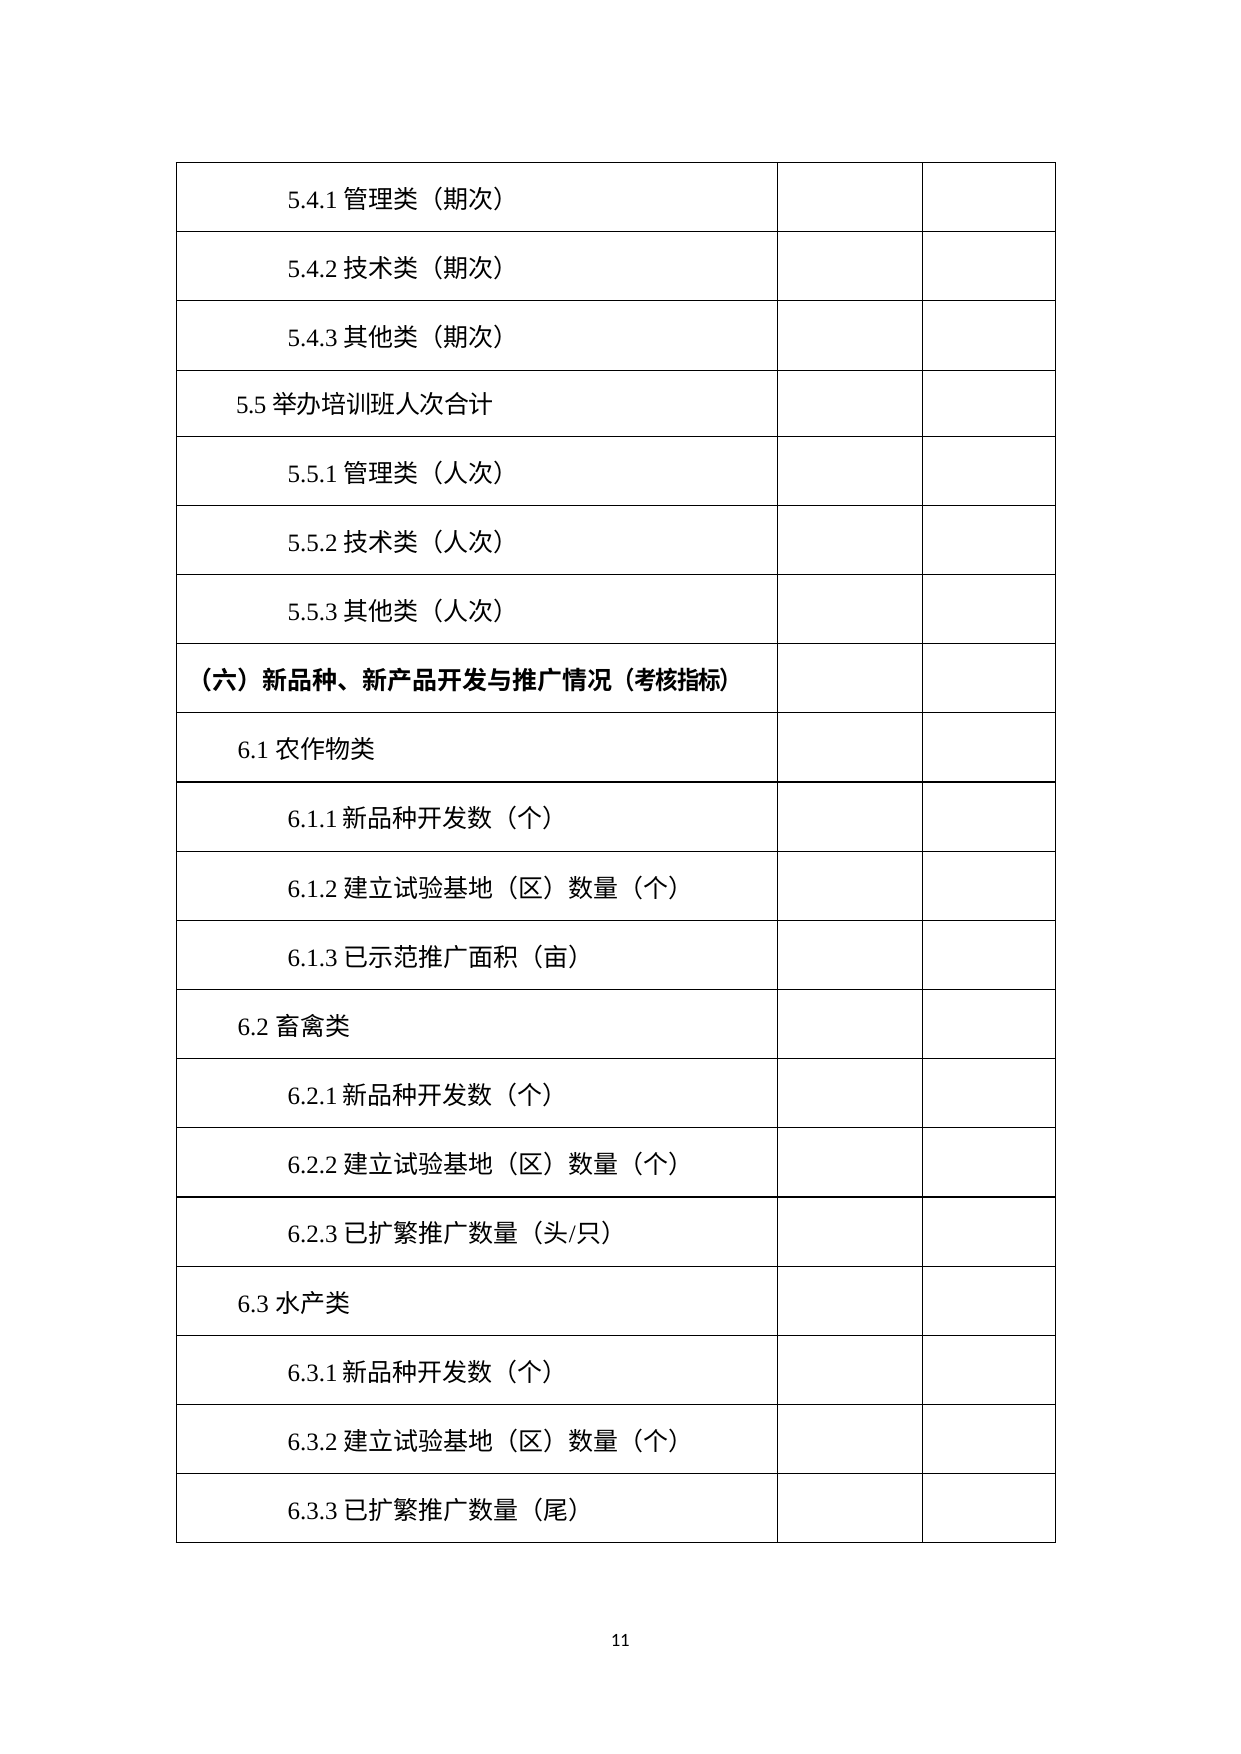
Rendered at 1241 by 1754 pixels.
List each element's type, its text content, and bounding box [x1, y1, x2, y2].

table_cell [778, 644, 922, 712]
table_cell [778, 506, 922, 574]
table_cell 建立试验基地（区）数量（个） [177, 852, 777, 920]
table_cell [923, 1198, 1055, 1266]
table_cell 管理类（期次） [177, 163, 777, 231]
table_cell 其他类（人次） [177, 575, 777, 643]
table_cell 5.5 举办培训班人次合计 [177, 371, 777, 436]
table_cell [923, 1474, 1055, 1542]
table_cell 6.2 畜禽类 [177, 990, 777, 1058]
table_cell 新品种开发数（个） [177, 1059, 777, 1127]
table_cell 新品种开发数（个） [177, 1336, 777, 1404]
table_cell [923, 1405, 1055, 1473]
table_cell [923, 163, 1055, 231]
table_cell [923, 1128, 1055, 1196]
table_cell [923, 644, 1055, 712]
table_cell [778, 1128, 922, 1196]
table_cell [923, 506, 1055, 574]
table_cell [778, 783, 922, 851]
table_cell [778, 921, 922, 989]
table_cell [923, 1267, 1055, 1335]
table_cell [778, 1267, 922, 1335]
table_cell [923, 1059, 1055, 1127]
table_cell [778, 371, 922, 436]
table_cell [778, 713, 922, 781]
table_cell [778, 575, 922, 643]
table_cell [923, 713, 1055, 781]
table_cell 6.3 水产类 [177, 1267, 777, 1335]
table_cell 技术类（人次） [177, 506, 777, 574]
table_cell 已扩繁推广数量（尾） [177, 1474, 777, 1542]
table_cell （六）新品种、新产品开发与推广情况（考核指标） [177, 644, 777, 712]
table_cell 技术类（期次） [177, 232, 777, 300]
table_cell [778, 301, 922, 369]
table_cell [923, 301, 1055, 369]
table_cell [778, 437, 922, 505]
table_cell [923, 1336, 1055, 1404]
table_cell [923, 783, 1055, 851]
table_cell [778, 163, 922, 231]
table_cell [923, 232, 1055, 300]
table_cell 管理类（人次） [177, 437, 777, 505]
table_cell [778, 990, 922, 1058]
table_cell [778, 1336, 922, 1404]
table_cell [923, 990, 1055, 1058]
table_cell [923, 921, 1055, 989]
table_cell [778, 1198, 922, 1266]
table_cell 已示范推广面积（亩） [177, 921, 777, 989]
table_cell [923, 371, 1055, 436]
table_cell 6.1 农作物类 [177, 713, 777, 781]
table_cell 建立试验基地（区）数量（个） [177, 1405, 777, 1473]
table_cell 建立试验基地（区）数量（个） [177, 1128, 777, 1196]
table_cell 新品种开发数（个） [177, 783, 777, 851]
table_cell [923, 575, 1055, 643]
table_cell [778, 1059, 922, 1127]
table_cell [778, 1474, 922, 1542]
table_cell [778, 1405, 922, 1473]
table_cell 其他类（期次） [177, 301, 777, 369]
table_cell [778, 232, 922, 300]
table_cell 已扩繁推广数量（头/只） [177, 1198, 777, 1266]
table_cell [923, 437, 1055, 505]
table_cell [923, 852, 1055, 920]
table_cell [778, 852, 922, 920]
